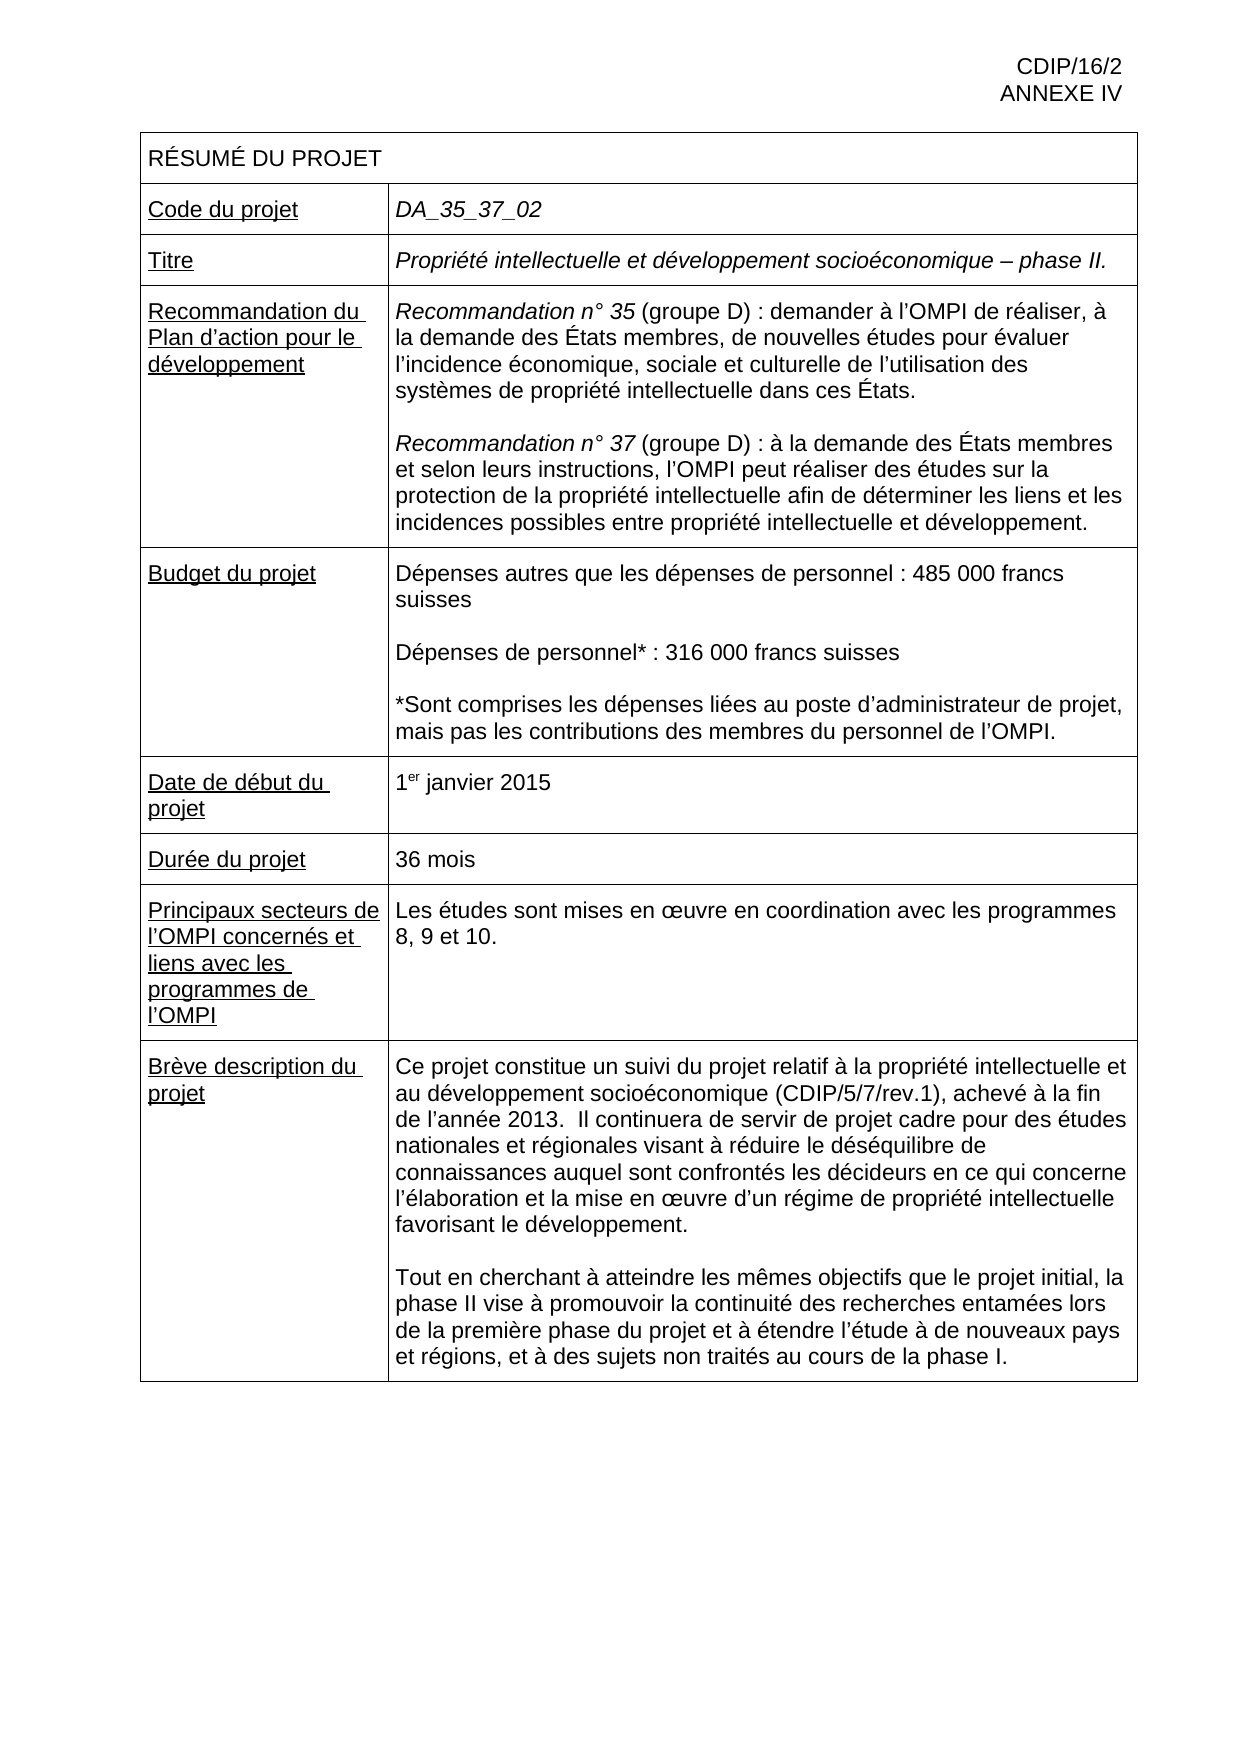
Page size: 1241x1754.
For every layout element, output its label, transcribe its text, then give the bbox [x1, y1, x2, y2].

table_cell Propriété intellectuelle et développement socioéconomique – phase II. [389, 235, 1137, 285]
table_cell Principaux secteurs de l’OMPI concernés et liens avec les programmes de l’OMPI [141, 885, 388, 1040]
table_cell Code du projet [141, 184, 388, 234]
table_cell Durée du projet [141, 834, 388, 884]
table_cell Recommandation n° 35 (groupe D) : demander à l’OMPI de réaliser, à la demande des États membres, de nouvelles études pour évaluer l’incidence économique, sociale et culturelle de l’utilisation des systèmes de propriété intellectuelle dans ces États. Recommandation n° 37 (groupe D) : à la demande des États membres et selon leurs instructions, l’OMPI peut réaliser des études sur la protection de la propriété intellectuelle afin de déterminer les liens et les incidences possibles entre propriété intellectuelle et développement. [389, 286, 1137, 547]
table_cell Titre [141, 235, 388, 285]
table_cell Dépenses autres que les dépenses de personnel : 485 000 francs suisses Dépenses de personnel* : 316 000 francs suisses *Sont comprises les dépenses liées au poste d’administrateur de projet, mais pas les contributions des membres du personnel de l’OMPI. [389, 548, 1137, 756]
table_cell Les études sont mises en œuvre en coordination avec les programmes 8, 9 et 10. [389, 885, 1137, 1040]
table_cell Budget du projet [141, 548, 388, 756]
table_cell 36 mois [389, 834, 1137, 884]
table_cell Recommandation du Plan d’action pour le développement [141, 286, 388, 547]
table_cell 1er janvier 2015 [389, 757, 1137, 833]
table_cell Ce projet constitue un suivi du projet relatif à la propriété intellectuelle et au développement socioéconomique (CDIP/5/7/rev.1), achevé à la fin de l’année 2013. Il continuera de servir de projet cadre pour des études nationales et régionales visant à réduire le déséquilibre de connaissances auquel sont confrontés les décideurs en ce qui concerne l’élaboration et la mise en œuvre d’un régime de propriété intellectuelle favorisant le développement. Tout en cherchant à atteindre les mêmes objectifs que le projet initial, la phase II vise à promouvoir la continuité des recherches entamées lors de la première phase du projet et à étendre l’étude à de nouveaux pays et régions, et à des sujets non traités au cours de la phase I. [389, 1041, 1137, 1381]
table_cell Brève description du projet [141, 1041, 388, 1381]
table_cell Date de début du projet [141, 757, 388, 833]
table_cell DA_35_37_02 [389, 184, 1137, 234]
table_header RÉSUMÉ DU PROJET [141, 133, 1137, 183]
